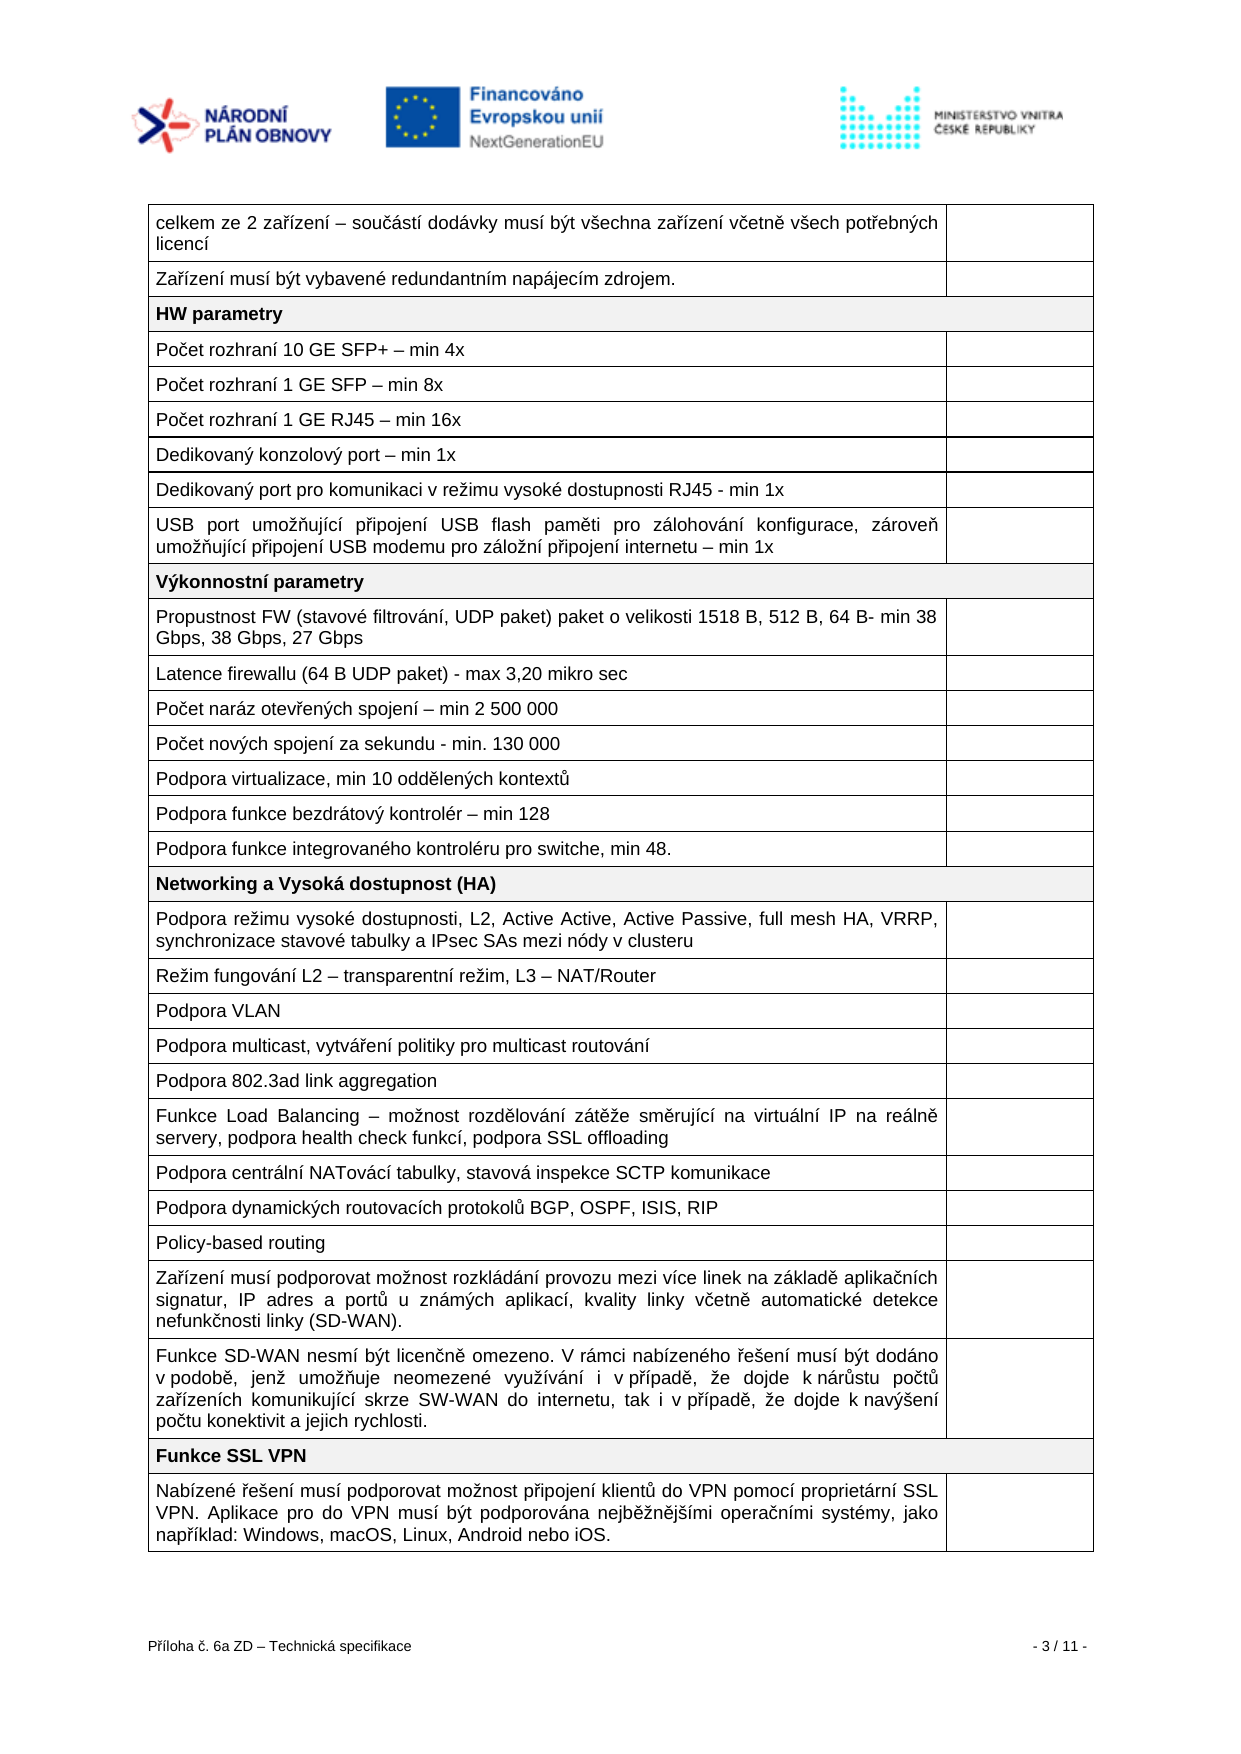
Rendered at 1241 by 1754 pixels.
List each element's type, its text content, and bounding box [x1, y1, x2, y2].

table_cell Dedikovaný konzolový port – min 1x [149, 438, 946, 471]
picture [118, 65, 1063, 168]
table_cell [947, 332, 1093, 366]
table_cell Počet nových spojení za sekundu - min. 130 000 [149, 726, 946, 760]
table_cell HW parametry [149, 297, 1093, 331]
table_cell Počet rozhraní 1 GE RJ45 – min 16x [149, 402, 946, 436]
table_cell [947, 1099, 1093, 1154]
table_cell [947, 508, 1093, 563]
table_cell [947, 726, 1093, 760]
table_cell Podpora VLAN [149, 994, 946, 1028]
table_cell [947, 262, 1093, 296]
table_cell [947, 959, 1093, 992]
table_cell Počet rozhraní 10 GE SFP+ – min 4x [149, 332, 946, 366]
table_cell Nabízené řešení musí podporovat možnost připojení klientů do VPN pomocí proprietární SSL VPN. Aplikace pro do VPN musí být podporována nejběžnějšími operačními systémy, jako například: Windows, macOS, Linux, Android nebo iOS. [149, 1474, 946, 1551]
table_cell [947, 1064, 1093, 1098]
table_cell USB port umožňující připojení USB flash paměti pro zálohování konfigurace, zároveň umožňující připojení USB modemu pro záložní připojení internetu – min 1x [149, 508, 946, 563]
table_cell Počet rozhraní 1 GE SFP – min 8x [149, 367, 946, 401]
table_cell [947, 796, 1093, 831]
table_cell Podpora 802.3ad link aggregation [149, 1064, 946, 1098]
table_cell Funkce SD-WAN nesmí být licenčně omezeno. V rámci nabízeného řešení musí být dodáno v podobě, jenž umožňuje neomezené využívání i v případě, že dojde k nárůstu počtů zařízeních komunikující skrze SW-WAN do internetu, tak i v případě, že dojde k navýšení počtu konektivit a jejich rychlosti. [149, 1339, 946, 1438]
table_cell [947, 1226, 1093, 1260]
table_cell Dedikovaný port pro komunikaci v režimu vysoké dostupnosti RJ45 - min 1x [149, 473, 946, 507]
table_cell [947, 1261, 1093, 1338]
table_cell [947, 656, 1093, 690]
table_cell Podpora režimu vysoké dostupnosti, L2, Active Active, Active Passive, full mesh HA, VRRP, synchronizace stavové tabulky a IPsec SAs mezi nódy v clusteru [149, 902, 946, 957]
table_cell [947, 473, 1093, 507]
table_cell Propustnost FW (stavové filtrování, UDP paket) paket o velikosti 1518 B, 512 B, 64 B- min 38 Gbps, 38 Gbps, 27 Gbps [149, 599, 946, 655]
table_cell [947, 1029, 1093, 1063]
table_cell [947, 691, 1093, 725]
table_cell Funkce Load Balancing – možnost rozdělování zátěže směrující na virtuální IP na reálně servery, podpora health check funkcí, podpora SSL offloading [149, 1099, 946, 1154]
table_cell Zařízení musí být vybavené redundantním napájecím zdrojem. [149, 262, 946, 296]
table_cell [947, 367, 1093, 401]
table_cell [947, 599, 1093, 655]
table_cell [947, 402, 1093, 436]
table_cell [947, 438, 1093, 471]
table_cell [947, 761, 1093, 795]
table_cell [947, 994, 1093, 1028]
table_cell Policy-based routing [149, 1226, 946, 1260]
table_cell [947, 205, 1093, 261]
table_cell [947, 902, 1093, 957]
table_cell Podpora funkce bezdrátový kontrolér – min 128 [149, 796, 946, 831]
table_cell Zařízení musí podporovat možnost rozkládání provozu mezi více linek na základě aplikačních signatur, IP adres a portů u známých aplikací, kvality linky včetně automatické detekce nefunkčnosti linky (SD-WAN). [149, 1261, 946, 1338]
table_cell Latence firewallu (64 B UDP paket) - max 3,20 mikro sec [149, 656, 946, 690]
table_cell Režim fungování L2 – transparentní režim, L3 – NAT/Router [149, 959, 946, 992]
table_cell [947, 1474, 1093, 1551]
table_cell Podpora centrální NATovácí tabulky, stavová inspekce SCTP komunikace [149, 1156, 946, 1189]
table_cell [947, 1339, 1093, 1438]
table_cell Podpora multicast, vytváření politiky pro multicast routování [149, 1029, 946, 1063]
table_cell Podpora dynamických routovacích protokolů BGP, OSPF, ISIS, RIP [149, 1191, 946, 1225]
table_cell [947, 832, 1093, 866]
table_cell Počet naráz otevřených spojení – min 2 500 000 [149, 691, 946, 725]
table_cell Výkonnostní parametry [149, 564, 1093, 598]
table_cell Funkce SSL VPN [149, 1439, 1093, 1473]
table_cell [947, 1191, 1093, 1225]
table_cell [947, 1156, 1093, 1189]
table_cell Podpora funkce integrovaného kontroléru pro switche, min 48. [149, 832, 946, 866]
table_cell Networking a Vysoká dostupnost (HA) [149, 867, 1093, 901]
table_cell Podpora virtualizace, min 10 oddělených kontextů [149, 761, 946, 795]
